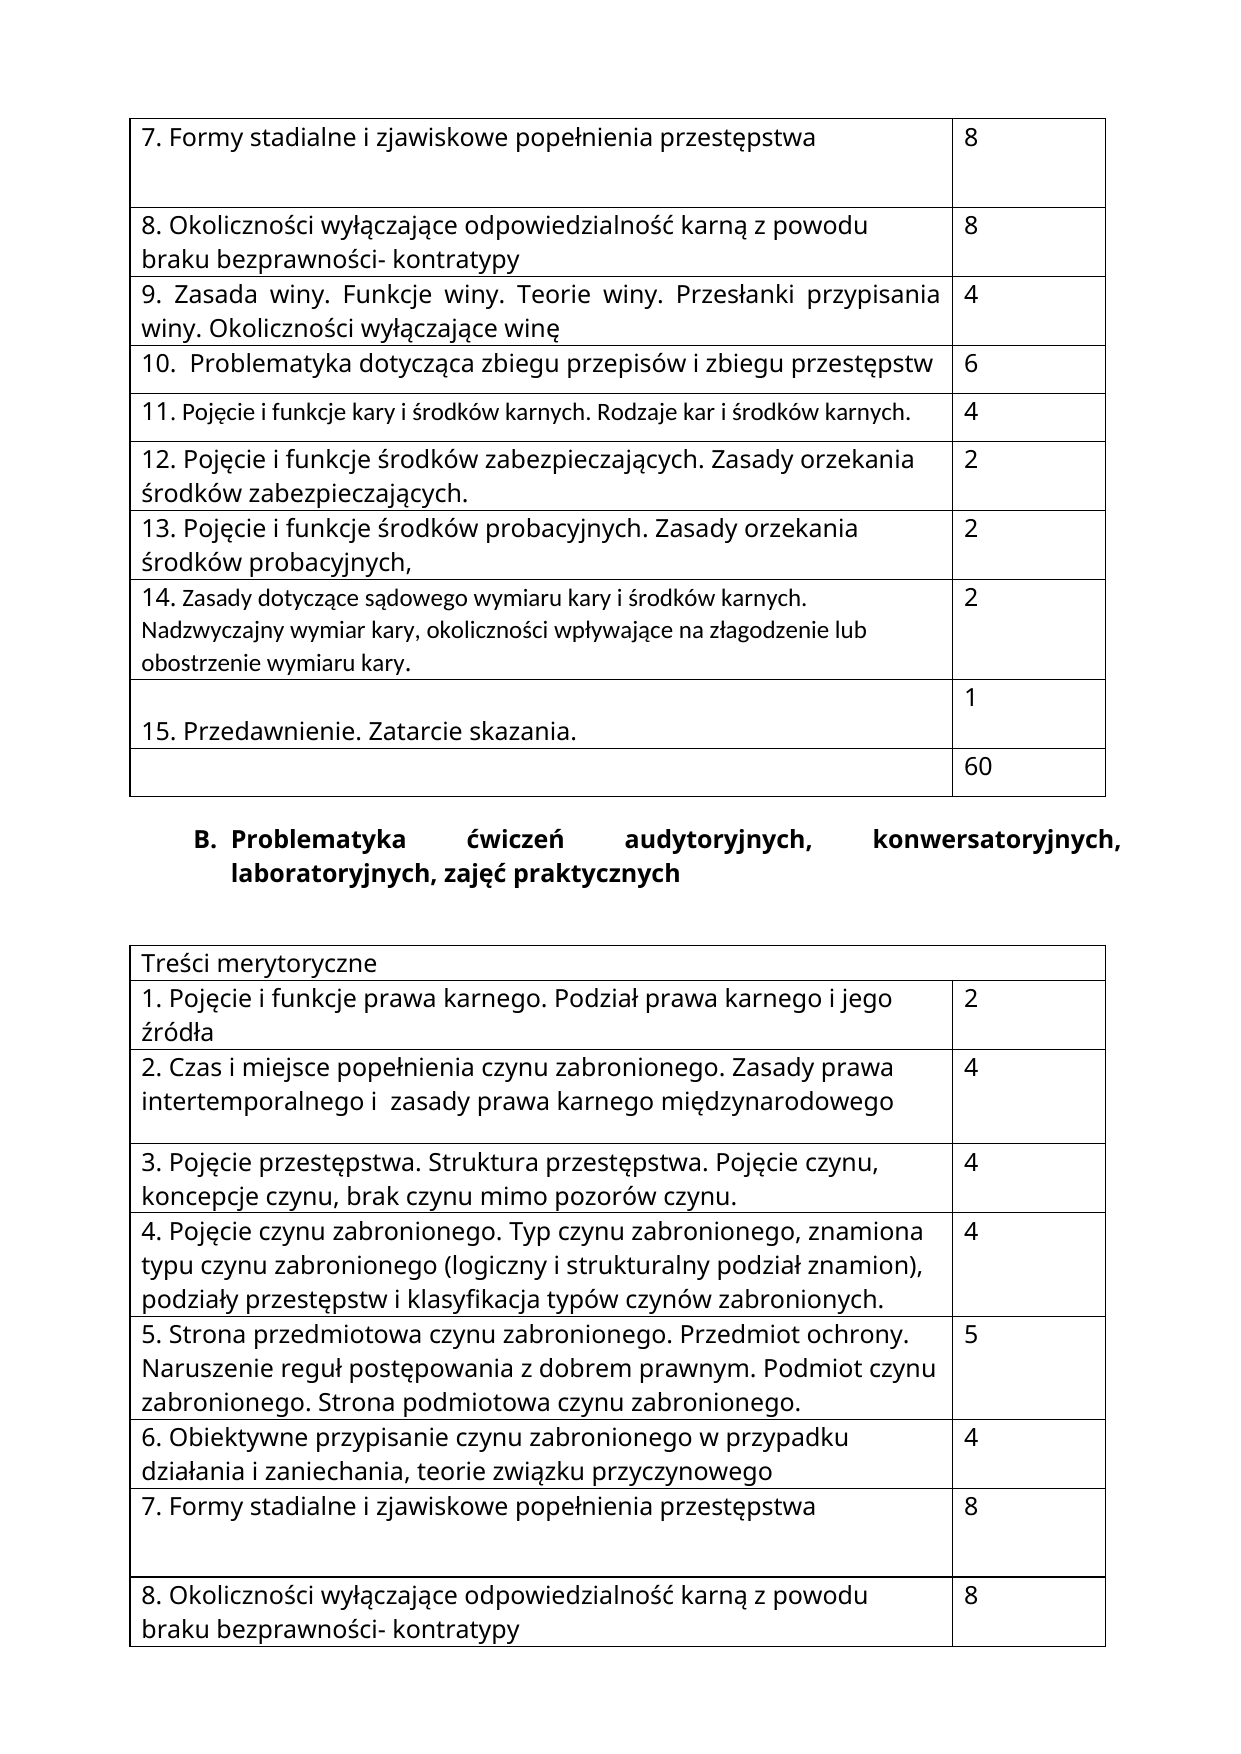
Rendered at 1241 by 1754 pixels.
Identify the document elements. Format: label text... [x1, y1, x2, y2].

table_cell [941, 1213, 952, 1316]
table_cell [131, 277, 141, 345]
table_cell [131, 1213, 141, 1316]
table_cell 2 [953, 580, 1105, 678]
table_cell 4 [953, 1213, 1105, 1316]
table_cell 11. Pojęcie i funkcje kary i środków karnych. Rodzaje kar i środków karnych. [131, 394, 952, 441]
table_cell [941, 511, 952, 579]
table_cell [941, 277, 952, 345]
table_cell 8 [953, 1489, 1105, 1576]
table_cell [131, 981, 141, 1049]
table_cell 5 [953, 1317, 1105, 1419]
table_cell 7. Formy stadialne i zjawiskowe popełnienia przestępstwa [131, 1489, 952, 1576]
table_cell 4 [953, 277, 1105, 345]
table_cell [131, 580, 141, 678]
table_cell 10. Problematyka dotycząca zbiegu przepisów i zbiegu przestępstw [131, 346, 952, 393]
table_cell 1 [953, 680, 1105, 748]
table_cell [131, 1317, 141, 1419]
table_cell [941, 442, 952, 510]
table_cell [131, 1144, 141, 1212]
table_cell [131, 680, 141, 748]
list Problematyka ćwiczeń audytoryjnych, konwersatoryjnych, laboratoryjnych, zajęć praktycznych [193, 822, 1122, 890]
table_cell 8 [953, 119, 1105, 207]
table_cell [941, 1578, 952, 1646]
table_cell 60 [953, 749, 1105, 796]
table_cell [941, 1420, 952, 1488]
table_cell 2 [953, 442, 1105, 510]
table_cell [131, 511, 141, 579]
table_cell [131, 749, 952, 796]
table_cell 7. Formy stadialne i zjawiskowe popełnienia przestępstwa [131, 119, 952, 207]
table_cell 4 [953, 1144, 1105, 1212]
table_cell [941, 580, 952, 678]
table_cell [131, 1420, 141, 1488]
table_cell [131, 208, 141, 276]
table_cell 8 [953, 208, 1105, 276]
table_header Treści merytoryczne [131, 946, 1105, 980]
table_cell 6 [953, 346, 1105, 393]
table_cell 4 [953, 1050, 1105, 1143]
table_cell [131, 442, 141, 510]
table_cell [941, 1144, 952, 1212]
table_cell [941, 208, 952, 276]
table_cell 4 [953, 1420, 1105, 1488]
table_cell 8 [953, 1578, 1105, 1646]
table_cell 2 [953, 511, 1105, 579]
table_cell 2 [953, 981, 1105, 1049]
table_cell 2. Czas i miejsce popełnienia czynu zabronionego. Zasady prawa intertemporalnego i zasady prawa karnego międzynarodowego [131, 1050, 952, 1143]
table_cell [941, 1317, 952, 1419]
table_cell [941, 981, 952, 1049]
table_cell 4 [953, 394, 1105, 441]
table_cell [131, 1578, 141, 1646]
